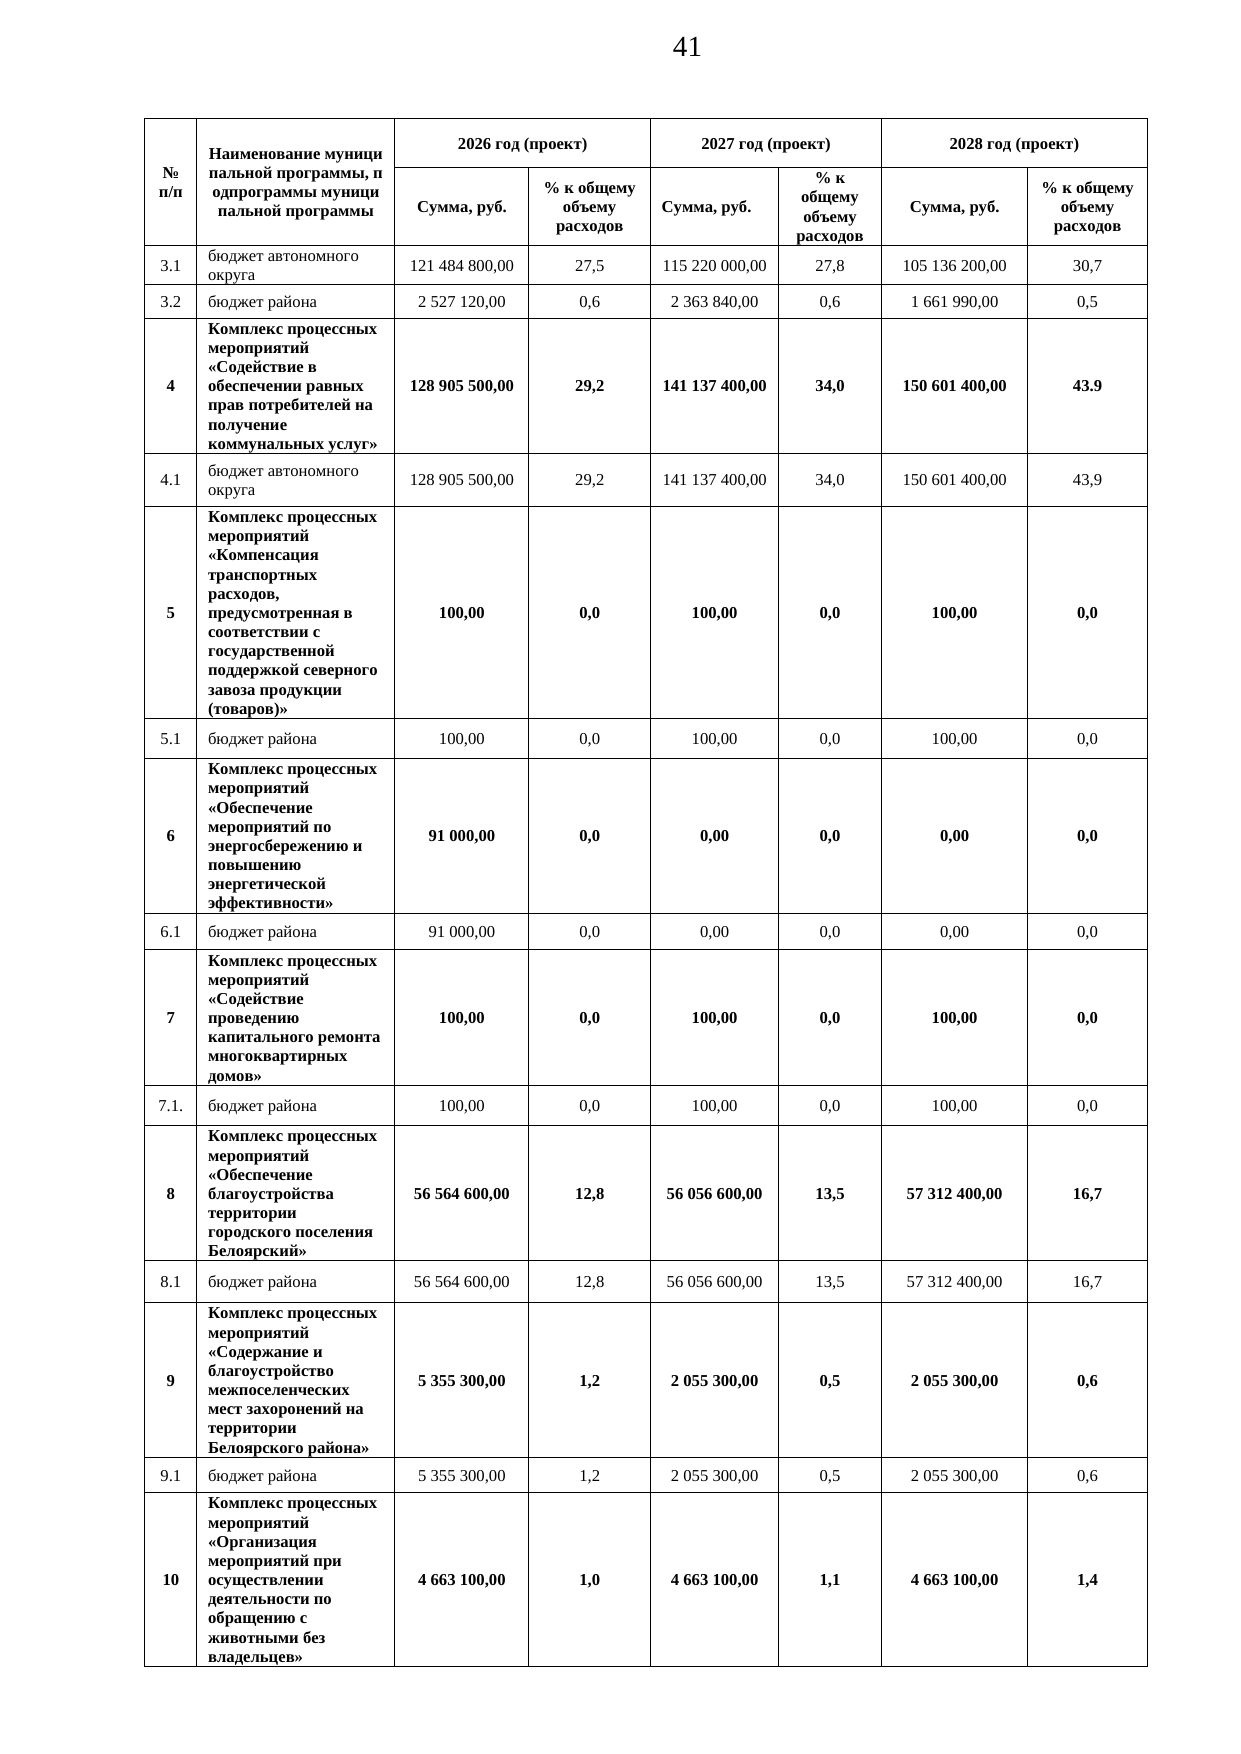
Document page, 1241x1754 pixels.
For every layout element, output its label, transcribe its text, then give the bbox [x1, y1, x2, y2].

table_header № п/п [145, 119, 196, 245]
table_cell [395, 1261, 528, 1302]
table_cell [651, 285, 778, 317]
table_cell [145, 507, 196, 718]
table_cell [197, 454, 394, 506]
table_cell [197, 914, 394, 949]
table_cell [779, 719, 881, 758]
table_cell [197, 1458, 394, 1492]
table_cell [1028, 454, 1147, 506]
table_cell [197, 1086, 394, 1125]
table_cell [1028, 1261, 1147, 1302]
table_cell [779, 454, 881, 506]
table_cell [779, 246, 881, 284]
table_cell Сумма, руб. [651, 168, 778, 245]
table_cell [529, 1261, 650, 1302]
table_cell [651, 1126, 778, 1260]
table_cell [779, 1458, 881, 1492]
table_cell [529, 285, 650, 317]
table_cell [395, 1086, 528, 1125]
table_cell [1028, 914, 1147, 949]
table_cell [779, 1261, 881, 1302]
table_cell Сумма, руб. [395, 168, 528, 245]
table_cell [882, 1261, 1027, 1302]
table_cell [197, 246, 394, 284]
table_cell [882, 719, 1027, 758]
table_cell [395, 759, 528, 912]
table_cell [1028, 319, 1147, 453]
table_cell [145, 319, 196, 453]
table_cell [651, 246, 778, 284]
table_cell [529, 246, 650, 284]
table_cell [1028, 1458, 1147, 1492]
table_cell % к общему объему расходов [1028, 168, 1147, 245]
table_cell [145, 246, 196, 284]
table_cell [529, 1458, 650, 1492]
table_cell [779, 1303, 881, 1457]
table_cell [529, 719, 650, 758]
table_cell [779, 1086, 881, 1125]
table_header 2026 год (проект) [395, 119, 650, 167]
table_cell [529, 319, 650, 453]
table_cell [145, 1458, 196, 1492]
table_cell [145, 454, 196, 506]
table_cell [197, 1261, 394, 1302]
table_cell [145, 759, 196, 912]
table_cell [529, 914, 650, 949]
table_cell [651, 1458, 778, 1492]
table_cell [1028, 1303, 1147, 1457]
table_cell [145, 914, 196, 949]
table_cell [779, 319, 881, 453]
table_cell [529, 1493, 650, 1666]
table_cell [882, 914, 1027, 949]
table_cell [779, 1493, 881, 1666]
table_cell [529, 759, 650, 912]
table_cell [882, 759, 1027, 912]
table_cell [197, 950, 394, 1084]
table_header 2028 год (проект) [882, 119, 1147, 167]
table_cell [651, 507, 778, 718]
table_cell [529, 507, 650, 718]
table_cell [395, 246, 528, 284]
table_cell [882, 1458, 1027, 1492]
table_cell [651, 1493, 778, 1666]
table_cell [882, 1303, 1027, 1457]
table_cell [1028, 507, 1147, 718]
table_header Наименование муниципальной программы, подпрограммы муниципальной программы [197, 119, 394, 245]
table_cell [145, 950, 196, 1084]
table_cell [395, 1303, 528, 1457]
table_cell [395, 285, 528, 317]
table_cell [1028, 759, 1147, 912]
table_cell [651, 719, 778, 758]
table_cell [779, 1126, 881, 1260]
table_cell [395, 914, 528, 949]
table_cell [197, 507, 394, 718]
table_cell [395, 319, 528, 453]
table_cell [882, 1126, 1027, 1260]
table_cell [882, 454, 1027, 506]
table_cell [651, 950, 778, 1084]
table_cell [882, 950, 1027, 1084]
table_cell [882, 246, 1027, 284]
table_cell Сумма, руб. [882, 168, 1027, 245]
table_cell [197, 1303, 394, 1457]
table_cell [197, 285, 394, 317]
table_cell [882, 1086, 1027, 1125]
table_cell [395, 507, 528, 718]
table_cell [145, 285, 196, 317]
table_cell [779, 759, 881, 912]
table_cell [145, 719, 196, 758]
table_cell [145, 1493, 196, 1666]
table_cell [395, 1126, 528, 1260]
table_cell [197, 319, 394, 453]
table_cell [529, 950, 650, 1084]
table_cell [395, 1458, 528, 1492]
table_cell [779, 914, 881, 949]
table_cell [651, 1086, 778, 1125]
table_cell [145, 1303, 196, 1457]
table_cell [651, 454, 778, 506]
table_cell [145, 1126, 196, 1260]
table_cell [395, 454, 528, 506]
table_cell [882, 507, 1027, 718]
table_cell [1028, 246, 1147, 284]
table_cell % к общему объему расходов [779, 168, 881, 245]
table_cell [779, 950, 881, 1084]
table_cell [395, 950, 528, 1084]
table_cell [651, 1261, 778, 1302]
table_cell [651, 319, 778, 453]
table_header 2027 год (проект) [651, 119, 881, 167]
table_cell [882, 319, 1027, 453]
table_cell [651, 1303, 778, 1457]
table_cell % к общему объему расходов [529, 168, 650, 245]
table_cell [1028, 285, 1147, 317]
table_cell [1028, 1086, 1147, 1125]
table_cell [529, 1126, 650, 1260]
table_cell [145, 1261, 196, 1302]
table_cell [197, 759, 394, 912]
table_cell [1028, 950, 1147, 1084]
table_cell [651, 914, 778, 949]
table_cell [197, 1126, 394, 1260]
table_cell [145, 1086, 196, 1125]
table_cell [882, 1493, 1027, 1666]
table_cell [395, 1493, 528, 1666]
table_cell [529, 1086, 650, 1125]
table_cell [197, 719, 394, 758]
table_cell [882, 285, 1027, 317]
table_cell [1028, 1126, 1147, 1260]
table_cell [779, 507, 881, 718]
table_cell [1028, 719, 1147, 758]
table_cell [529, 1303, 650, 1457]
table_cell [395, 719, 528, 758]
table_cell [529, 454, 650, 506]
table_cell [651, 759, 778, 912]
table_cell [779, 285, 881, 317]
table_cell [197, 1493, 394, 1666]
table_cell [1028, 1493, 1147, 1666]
